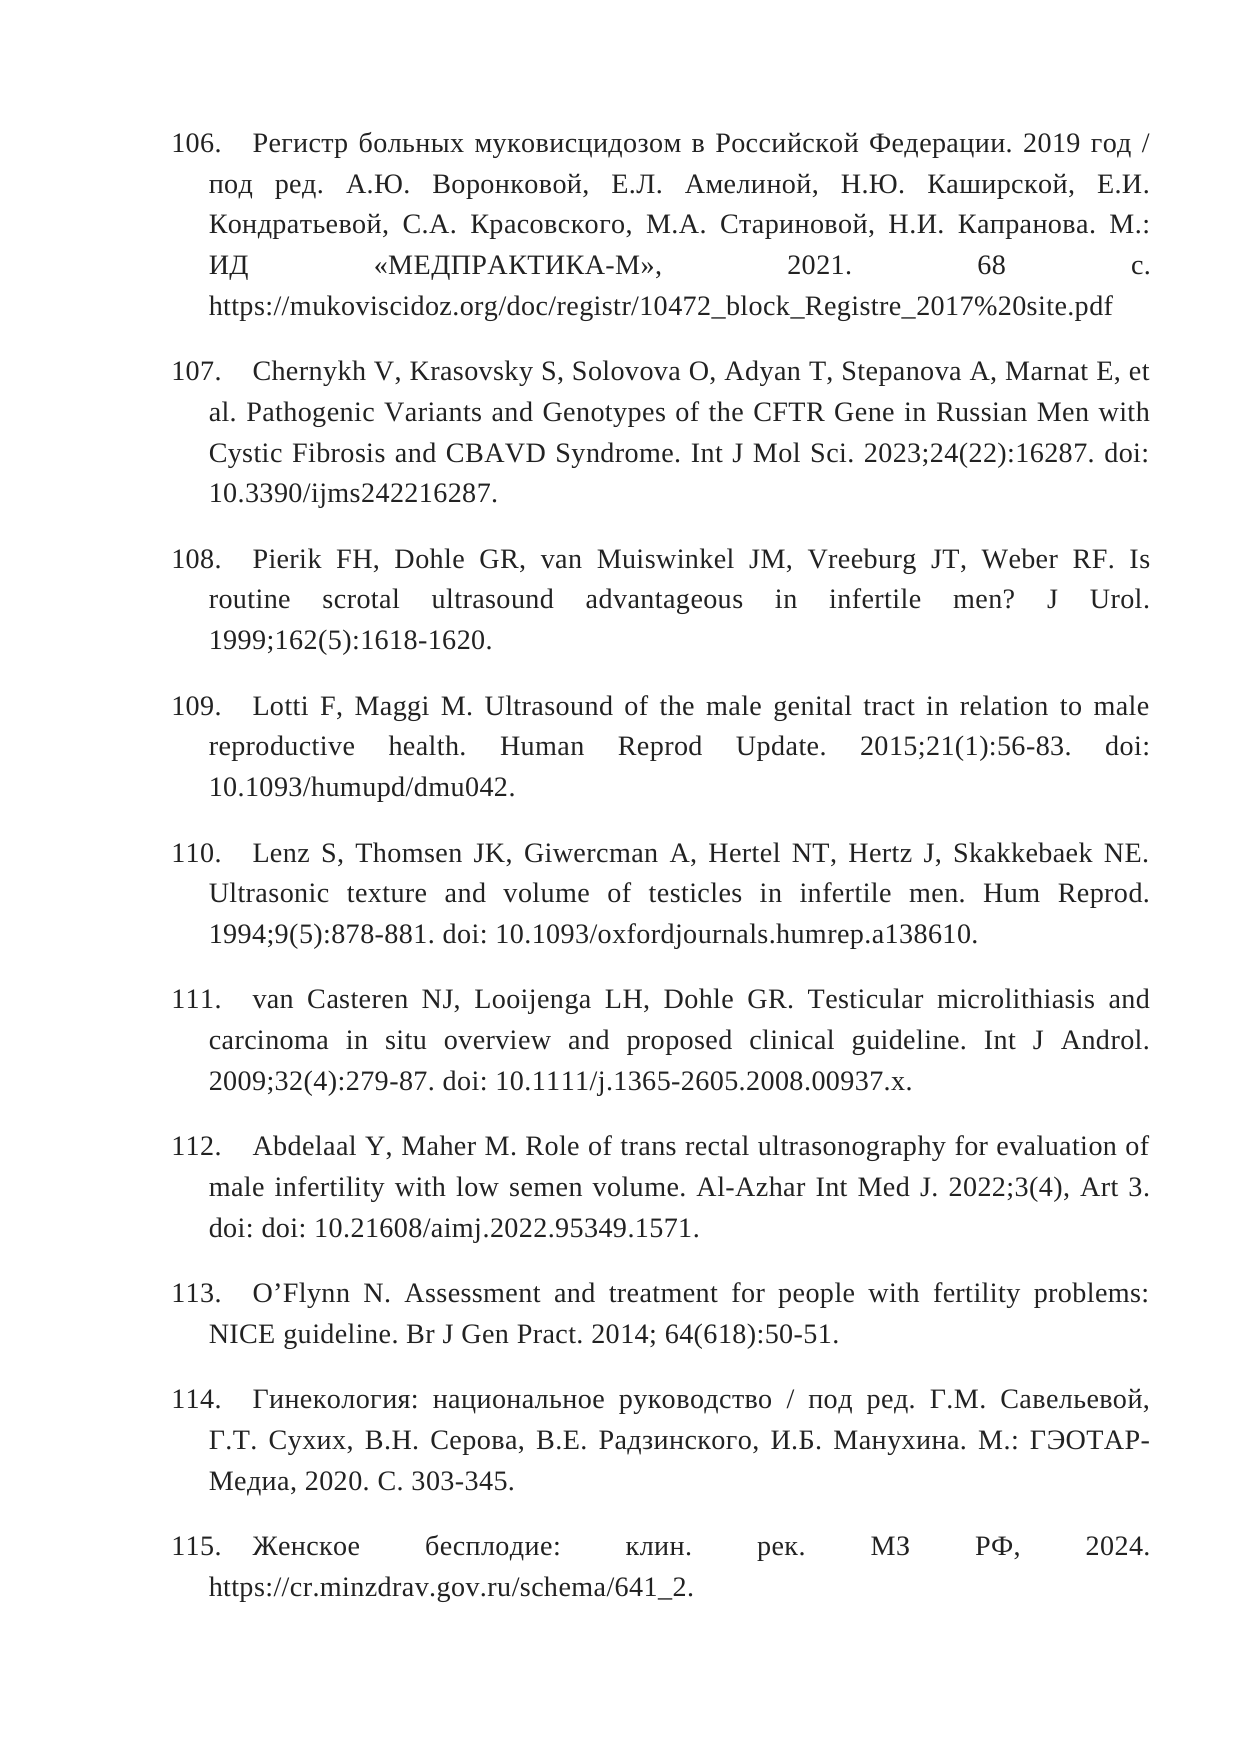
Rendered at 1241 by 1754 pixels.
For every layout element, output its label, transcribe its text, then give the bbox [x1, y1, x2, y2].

list Chernykh V, Krasovsky S, Solovova O, Adyan T, Stepanova A, Marnat E, et al. Pathogenic Variants and Genotypes of the CFTR Gene in Russian Men with Cystic Fibrosis and CBAVD Syndrome. Int J Mol Sci. 2023;24(22):16287. doi: 10.3390/ijms242216287. [171, 346, 1152, 509]
list O’Flynn N. Assessment and treatment for people with fertility problems: NICE guideline. Br J Gen Pract. 2014; 64(618):50-51. [171, 1268, 1152, 1349]
list Pierik FH, Dohle GR, van Muiswinkel JM, Vreeburg JT, Weber RF. Is routine scrotal ultrasound advantageous in infertile men? J Urol. 1999;162(5):1618-1620. [171, 534, 1152, 656]
list Регистр больных муковисцидозом в Российской Федерации. 2019 год / под ред. А.Ю. Воронковой, Е.Л. Амелиной, Н.Ю. Каширской, Е.И. Кондратьевой, С.А. Красовского, М.А. Стариновой, Н.И. Капранова. М.: ИД «МЕДПРАКТИКА-М», 2021. 68 с. https://mukoviscidoz.org/doc/registr/10472_block_Registre_2017%20site.pdf [171, 118, 1152, 321]
list Abdelaal Y, Maher M. Role of trans rectal ultrasonography for evaluation of male infertility with low semen volume. Al-Azhar Int Med J. 2022;3(4), Art 3. doi: doi: 10.21608/aimj.2022.95349.1571. [171, 1121, 1152, 1243]
list van Casteren NJ, Looijenga LH, Dohle GR. Testicular microlithiasis and carcinoma in situ overview and proposed clinical guideline. Int J Androl. 2009;32(4):279-87. doi: 10.1111/j.1365-2605.2008.00937.x. [171, 974, 1152, 1096]
list Женское бесплодие: клин. рек. МЗ РФ, 2024. https://cr.minzdrav.gov.ru/schema/641_2. [171, 1521, 1152, 1602]
list Гинекология: национальное руководство / под ред. Г.М. Савельевой, Г.Т. Сухих, В.Н. Серова, В.Е. Радзинского, И.Б. Манухина. М.: ГЭОТАР-Медиа, 2020. С. 303-345. [171, 1374, 1152, 1496]
list Lenz S, Thomsen JK, Giwercman A, Hertel NT, Hertz J, Skakkebaek NE. Ultrasonic texture and volume of testicles in infertile men. Hum Reprod. 1994;9(5):878-881. doi: 10.1093/oxfordjournals.humrep.a138610. [171, 827, 1152, 949]
list Lotti F, Maggi M. Ultrasound of the male genital tract in relation to male reproductive health. Human Reprod Update. 2015;21(1):56-83. doi: 10.1093/humupd/dmu042. [171, 681, 1152, 802]
